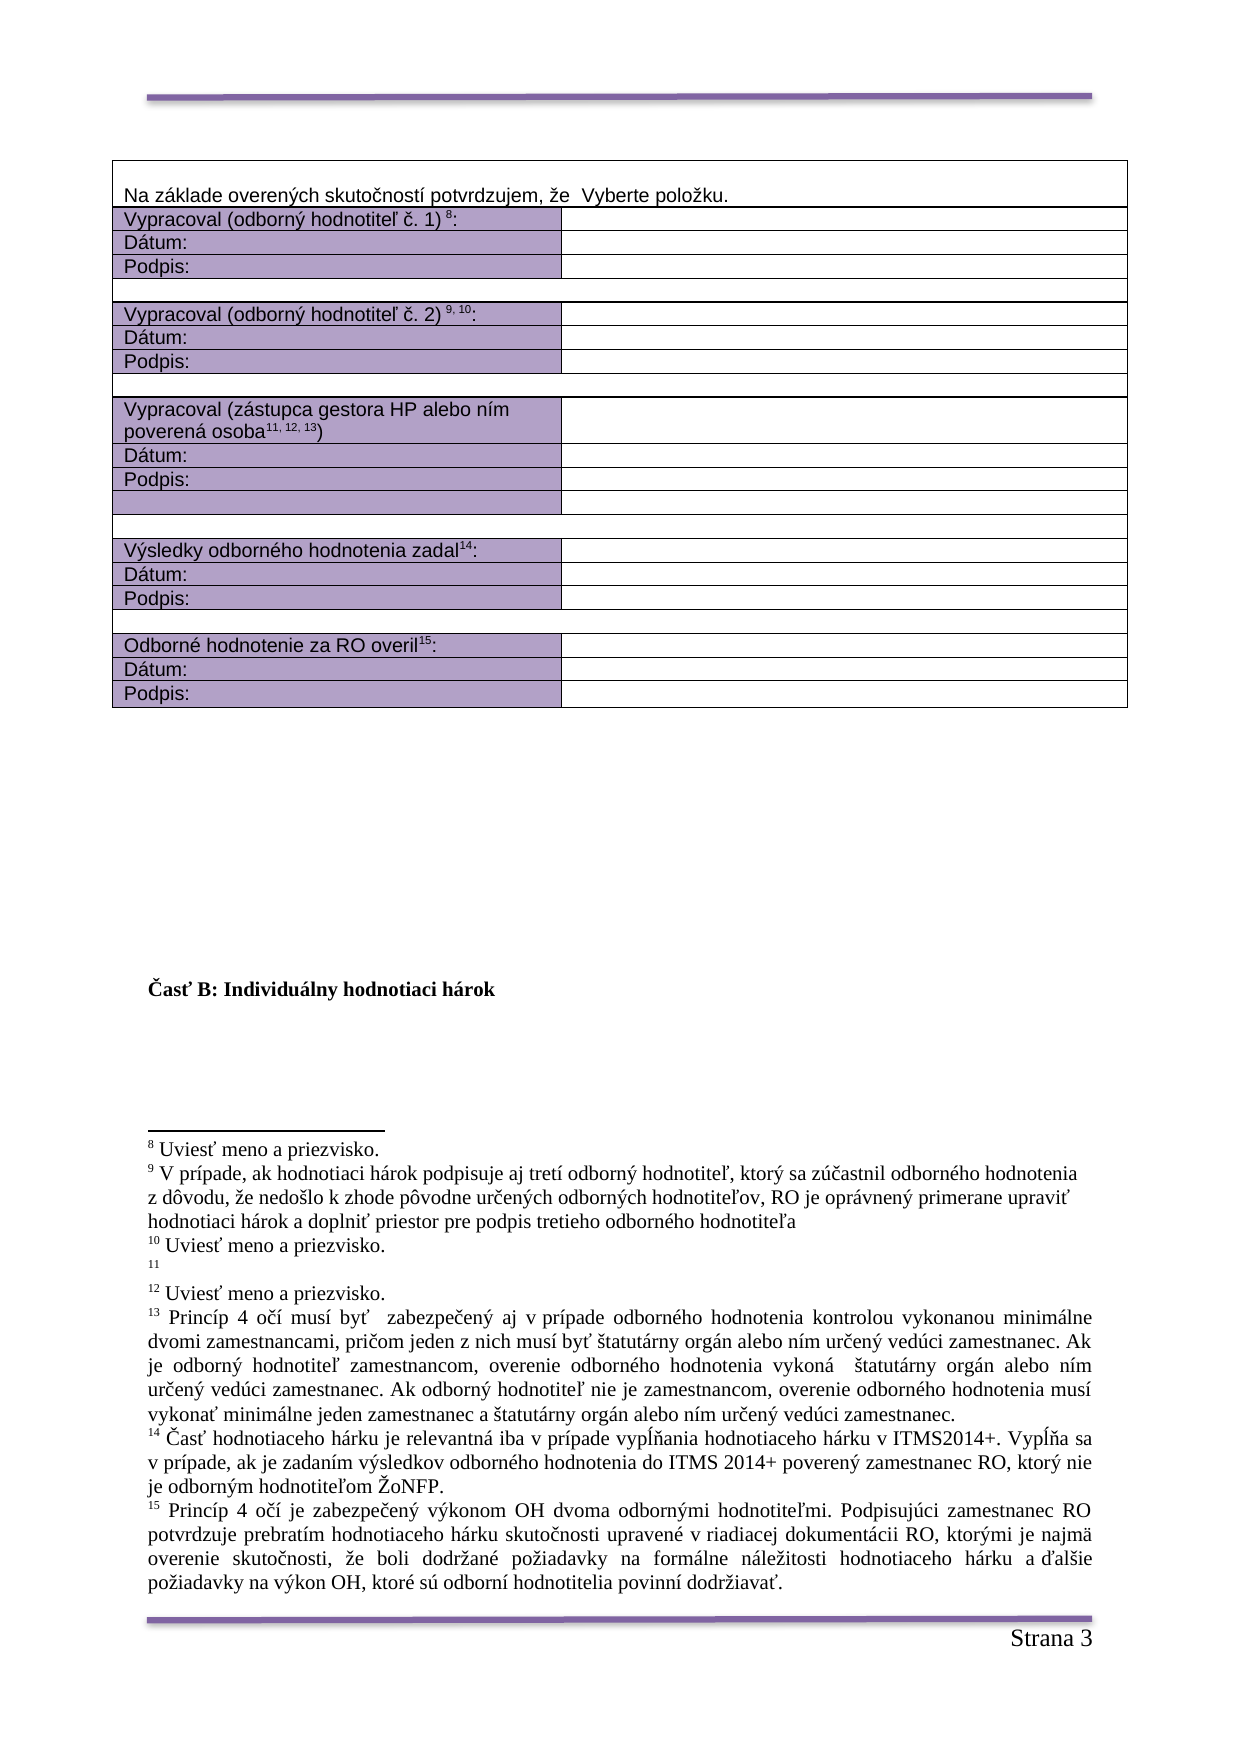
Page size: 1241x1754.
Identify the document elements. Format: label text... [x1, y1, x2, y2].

table_cell [113, 610, 1127, 633]
table_cell Dátum: [113, 658, 561, 680]
table_cell [562, 208, 1127, 230]
table_cell [562, 350, 1127, 373]
table_cell Dátum: [113, 444, 561, 467]
table_cell [562, 634, 1127, 657]
table_cell [562, 491, 1127, 514]
table_cell [562, 231, 1127, 254]
table_cell Podpis: [113, 255, 561, 278]
table_cell Podpis: [113, 681, 561, 707]
table_cell Dátum: [113, 326, 561, 349]
table_cell [562, 398, 1127, 443]
table_cell [562, 444, 1127, 467]
table_cell Podpis: [113, 350, 561, 373]
table_cell [113, 279, 1127, 301]
table_cell [562, 563, 1127, 585]
table_cell [562, 255, 1127, 278]
table_cell Dátum: [113, 231, 561, 254]
table_cell Podpis: [113, 468, 561, 490]
table_cell [562, 586, 1127, 609]
table_cell Vypracoval (odborný hodnotiteľ č. 2) , : [113, 303, 561, 325]
table_cell Dátum: [113, 563, 561, 585]
table_cell [562, 326, 1127, 349]
table_cell Vypracoval (zástupca gestora HP alebo ním poverená osoba, , ) [113, 398, 561, 443]
table_cell [562, 303, 1127, 325]
table_cell [562, 539, 1127, 562]
table_cell Vypracoval (odborný hodnotiteľ č. 1) : [113, 208, 561, 230]
text Časť B: Individuálny hodnotiaci hárok [148, 977, 1093, 1001]
table_cell [562, 658, 1127, 680]
table_cell [562, 468, 1127, 490]
table_cell Výsledky odborného hodnotenia zadal: [113, 539, 561, 562]
table_cell [113, 374, 1127, 396]
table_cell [113, 161, 1127, 206]
table_cell [113, 491, 561, 514]
table_cell [113, 515, 1127, 538]
table_cell Podpis: [113, 586, 561, 609]
table_cell Odborné hodnotenie za RO overil: [113, 634, 561, 657]
table_cell [562, 681, 1127, 707]
